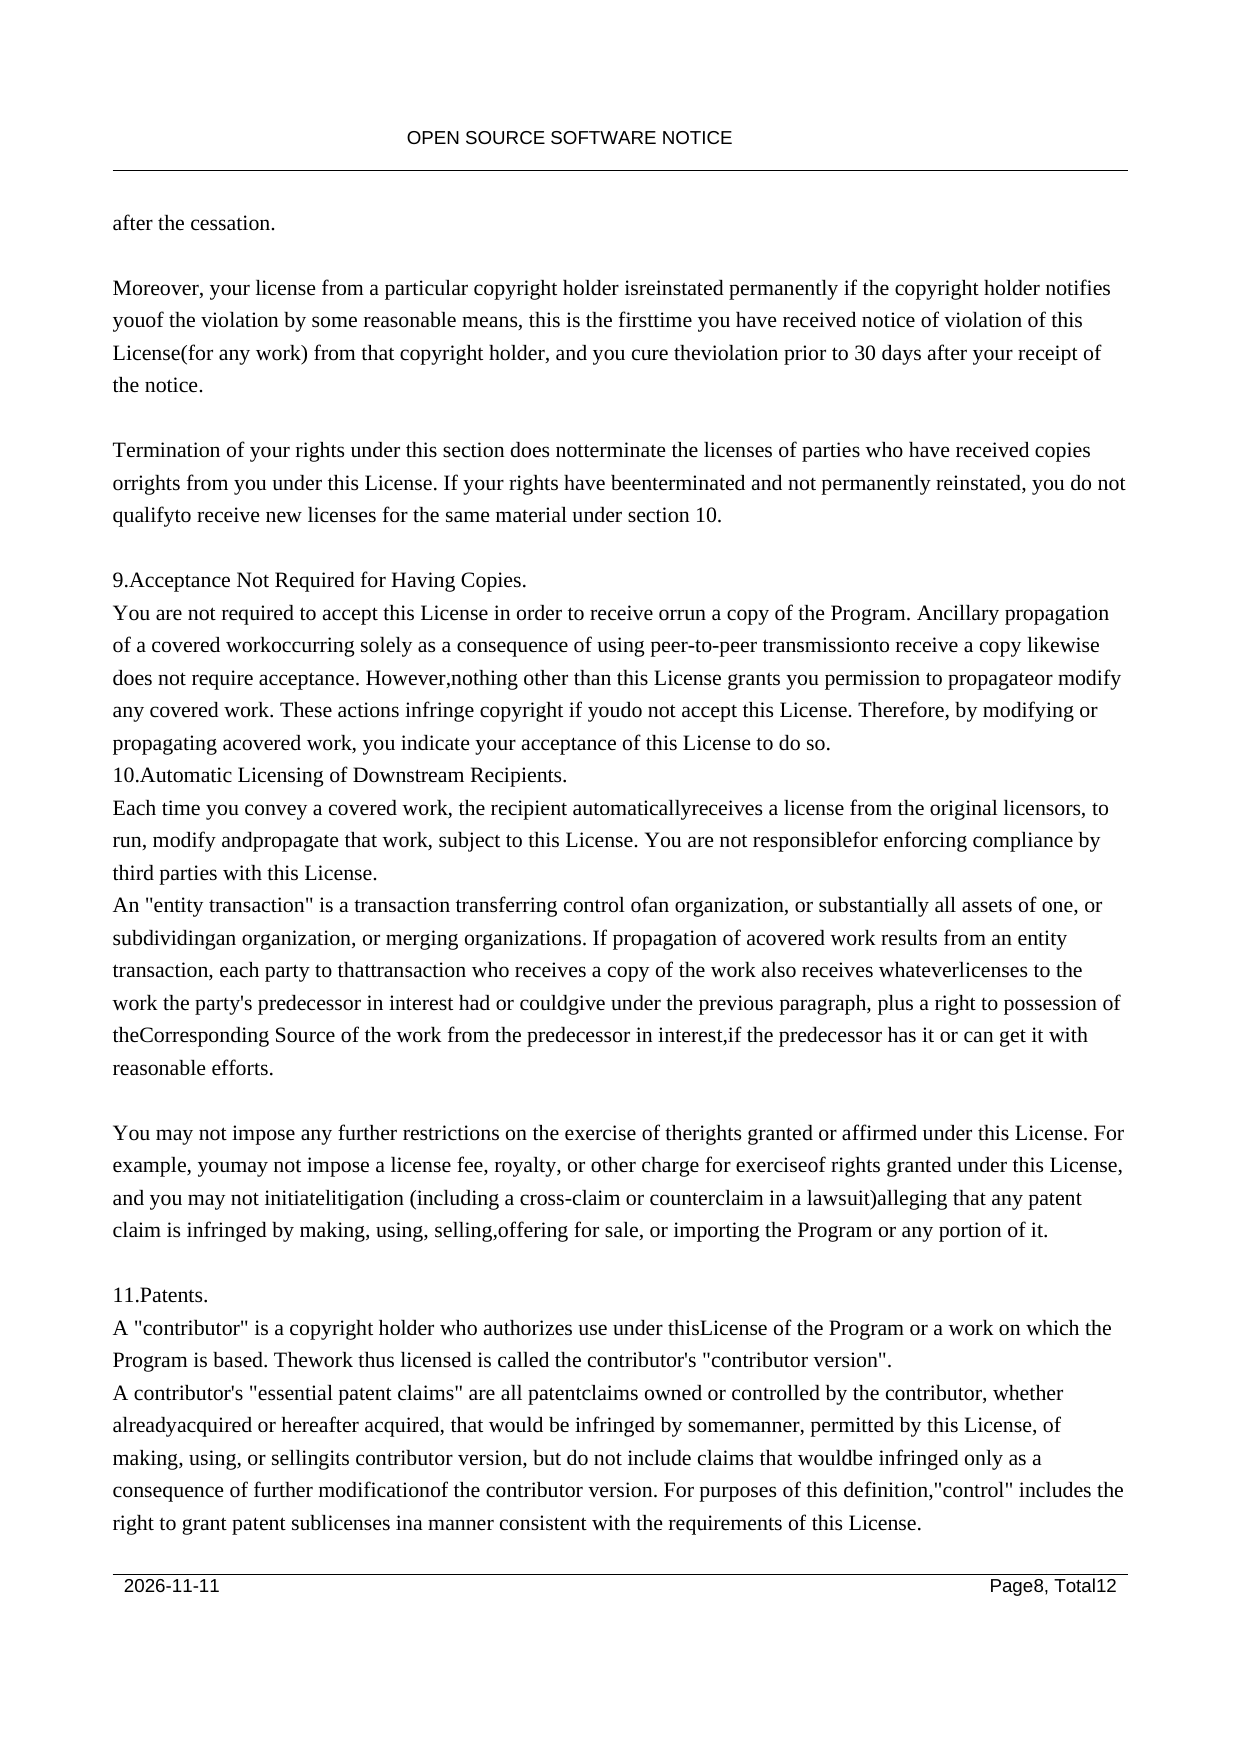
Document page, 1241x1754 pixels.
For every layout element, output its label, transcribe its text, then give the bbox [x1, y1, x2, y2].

text 10.Automatic Licensing of Downstream Recipients. [112, 759, 1128, 791]
text 11.Patents. [112, 1279, 1128, 1311]
text A "contributor" is a copyright holder who authorizes use under thisLicense of the Program or a work on which the Program is based. Thework thus licensed is called the contributor's "contributor version". [112, 1311, 1128, 1376]
text Each time you convey a covered work, the recipient automaticallyreceives a license from the original licensors, to run, modify andpropagate that work, subject to this License. You are not responsiblefor enforcing compliance by third parties with this License. [112, 791, 1128, 889]
text An "entity transaction" is a transaction transferring control ofan organization, or substantially all assets of one, or subdividingan organization, or merging organizations. If propagation of acovered work results from an entity transaction, each party to thattransaction who receives a copy of the work also receives whateverlicenses to the work the party's predecessor in interest had or couldgive under the previous paragraph, plus a right to possession of theCorresponding Source of the work from the predecessor in interest,if the predecessor has it or can get it with reasonable efforts. [112, 889, 1128, 1084]
text A contributor's "essential patent claims" are all patentclaims owned or controlled by the contributor, whether alreadyacquired or hereafter acquired, that would be infringed by somemanner, permitted by this License, of making, using, or sellingits contributor version, but do not include claims that wouldbe infringed only as a consequence of further modificationof the contributor version. For purposes of this definition,"control" includes the right to grant patent sublicenses ina manner consistent with the requirements of this License. [112, 1376, 1128, 1539]
text Termination of your rights under this section does notterminate the licenses of parties who have received copies orrights from you under this License. If your rights have beenterminated and not permanently reinstated, you do not qualifyto receive new licenses for the same material under section 10. [112, 434, 1128, 531]
text You may not impose any further restrictions on the exercise of therights granted or affirmed under this License. For example, youmay not impose a license fee, royalty, or other charge for exerciseof rights granted under this License, and you may not initiatelitigation (including a cross-claim or counterclaim in a lawsuit)alleging that any patent claim is infringed by making, using, selling,offering for sale, or importing the Program or any portion of it. [112, 1116, 1128, 1246]
text 9.Acceptance Not Required for Having Copies. [112, 564, 1128, 596]
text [112, 206, 1128, 239]
text You are not required to accept this License in order to receive orrun a copy of the Program. Ancillary propagation of a covered workoccurring solely as a consequence of using peer-to-peer transmissionto receive a copy likewise does not require acceptance. However,nothing other than this License grants you permission to propagateor modify any covered work. These actions infringe copyright if youdo not accept this License. Therefore, by modifying or propagating acovered work, you indicate your acceptance of this License to do so. [112, 596, 1128, 759]
text Moreover, your license from a particular copyright holder isreinstated permanently if the copyright holder notifies youof the violation by some reasonable means, this is the firsttime you have received notice of violation of this License(for any work) from that copyright holder, and you cure theviolation prior to 30 days after your receipt of the notice. [112, 271, 1128, 401]
